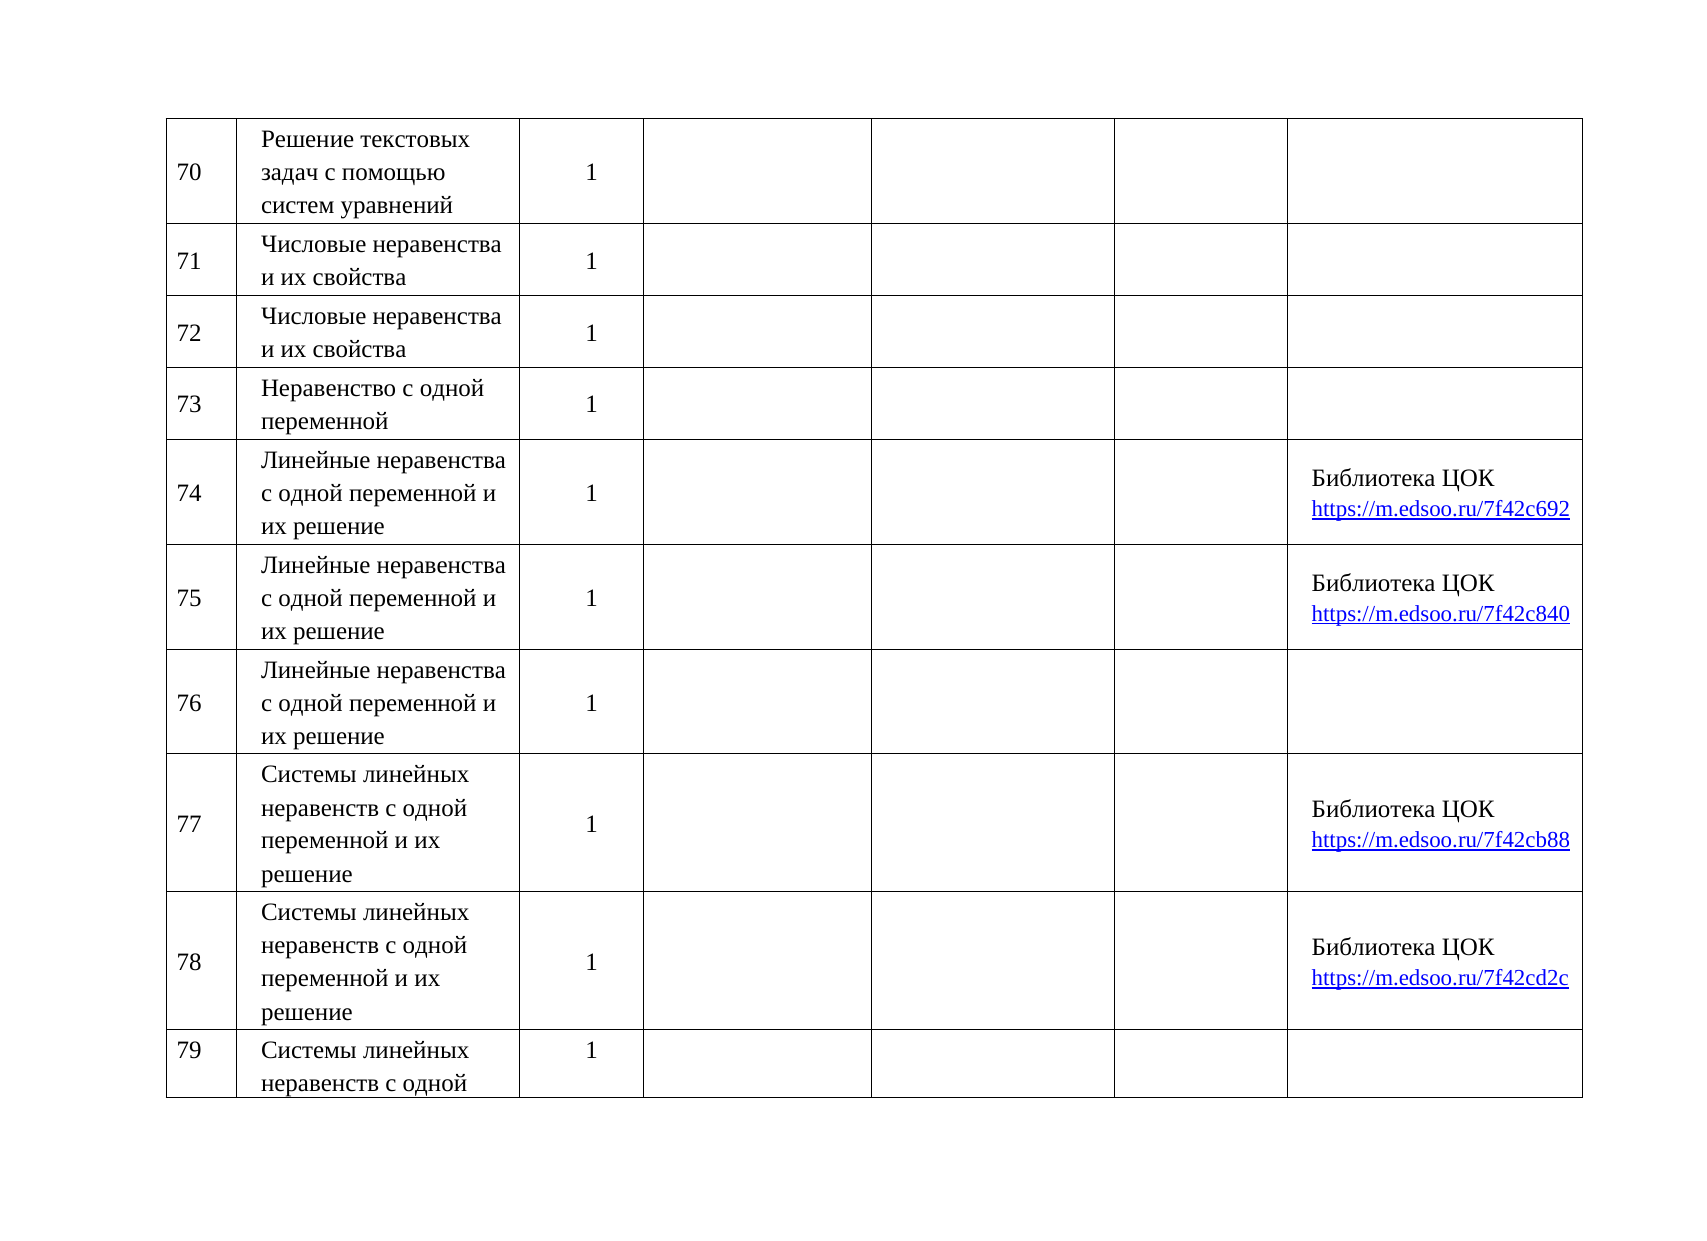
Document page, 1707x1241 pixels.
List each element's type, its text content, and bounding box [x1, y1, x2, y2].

table_cell [872, 296, 1114, 367]
table_cell [872, 754, 1114, 891]
table_cell [644, 1030, 871, 1097]
table_cell [644, 650, 871, 753]
table_cell [1115, 1030, 1287, 1097]
table_cell 1 [520, 296, 643, 367]
table_cell 74 [167, 440, 236, 543]
table_cell [644, 119, 871, 223]
table_cell [1288, 1030, 1582, 1097]
table_cell [644, 440, 871, 543]
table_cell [237, 892, 519, 1029]
table_cell [1288, 368, 1582, 439]
table_cell [872, 1030, 1114, 1097]
table_cell [1115, 892, 1287, 1029]
table_cell [1288, 650, 1582, 753]
table_cell 1 [520, 224, 643, 295]
table_cell Линейные неравенства с одной переменной и их решение [237, 650, 519, 753]
table_cell Линейные неравенства с одной переменной и их решение [237, 440, 519, 543]
table_cell [1288, 224, 1582, 295]
table_cell [872, 224, 1114, 295]
table_cell 76 [167, 650, 236, 753]
table_cell 1 [520, 754, 643, 891]
table_cell [1115, 368, 1287, 439]
table_cell [644, 224, 871, 295]
table_cell 70 [167, 119, 236, 223]
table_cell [237, 119, 519, 223]
table_cell 1 [520, 1030, 643, 1097]
table_cell [1115, 119, 1287, 223]
table_cell Библиотека ЦОК https://m.edsoo.ru/7f42cd2c [1288, 892, 1582, 1029]
table_cell [644, 296, 871, 367]
table_cell [872, 368, 1114, 439]
table_cell [1115, 440, 1287, 543]
table_cell 79 [167, 1030, 236, 1097]
table_cell [644, 368, 871, 439]
table_cell Библиотека ЦОК https://m.edsoo.ru/7f42c840 [1288, 545, 1582, 648]
table_cell [1288, 296, 1582, 367]
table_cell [237, 1030, 519, 1097]
table_cell Системы линейных неравенств с одной переменной и их решение [237, 754, 519, 891]
table_cell 1 [520, 440, 643, 543]
table_cell 77 [167, 754, 236, 891]
table_cell 73 [167, 368, 236, 439]
table_cell [872, 650, 1114, 753]
table_cell Библиотека ЦОК https://m.edsoo.ru/7f42cb88 [1288, 754, 1582, 891]
table_cell Числовые неравенства и их свойства [237, 296, 519, 367]
table_cell [872, 545, 1114, 648]
table_cell 75 [167, 545, 236, 648]
table_cell [872, 892, 1114, 1029]
table_cell [1115, 224, 1287, 295]
table_cell 72 [167, 296, 236, 367]
table_cell 1 [520, 650, 643, 753]
table_cell 1 [520, 368, 643, 439]
table_cell [872, 440, 1114, 543]
table_cell Неравенство с одной переменной [237, 368, 519, 439]
table_cell 1 [520, 119, 643, 223]
table_cell 71 [167, 224, 236, 295]
table_cell [644, 754, 871, 891]
table_cell [872, 119, 1114, 223]
table_cell [1288, 119, 1582, 223]
table_cell [644, 892, 871, 1029]
table_cell 1 [520, 545, 643, 648]
table_cell [1115, 545, 1287, 648]
table_cell Числовые неравенства и их свойства [237, 224, 519, 295]
table_cell [1115, 296, 1287, 367]
table_cell [644, 545, 871, 648]
table_cell 1 [520, 892, 643, 1029]
table_cell [1115, 754, 1287, 891]
table_cell [1115, 650, 1287, 753]
table_cell 78 [167, 892, 236, 1029]
table_cell Линейные неравенства с одной переменной и их решение [237, 545, 519, 648]
table_cell Библиотека ЦОК https://m.edsoo.ru/7f42c692 [1288, 440, 1582, 543]
